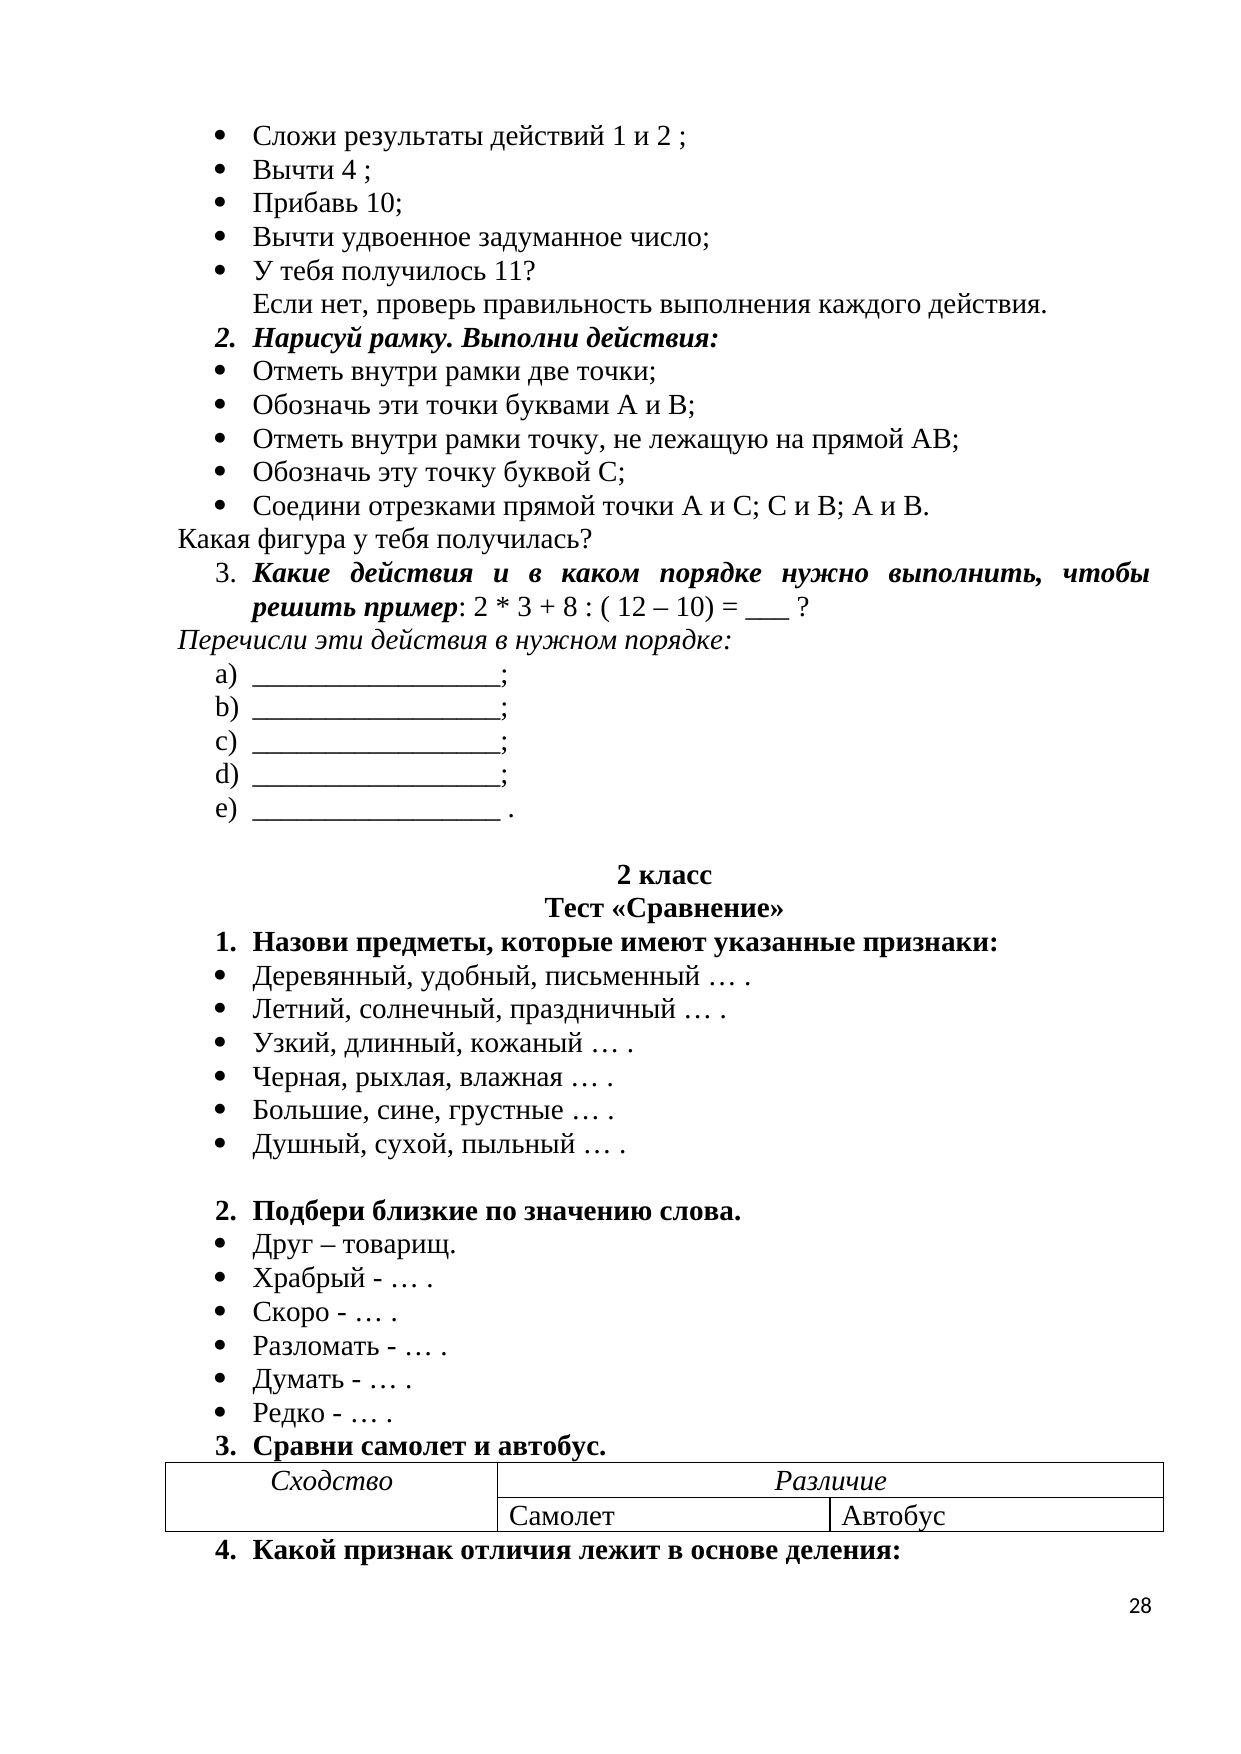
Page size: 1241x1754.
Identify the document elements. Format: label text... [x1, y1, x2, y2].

list Узкий, длинный, кожаный … . [215, 1025, 1152, 1059]
list Назови предметы, которые имеют указанные признаки: [215, 924, 1152, 958]
list Сложи результаты действий 1 и 2 ; [215, 118, 1152, 152]
text 2 класс [177, 857, 1152, 891]
list Нарисуй рамку. Выполни действия: [215, 320, 1152, 353]
list Прибавь 10; [215, 185, 1152, 219]
text Если нет, проверь правильность выполнения каждого действия. [252, 286, 1152, 320]
text Перечисли эти действия в нужном порядке: [177, 622, 1152, 656]
list _________________ . [215, 790, 1152, 823]
list У тебя получилось 11? [215, 253, 1152, 286]
table_header Сходство [166, 1463, 497, 1531]
list Отметь внутри рамки точку, не лежащую на прямой АВ; [215, 421, 1152, 454]
list Редко - … . [215, 1395, 1152, 1428]
list Какой признак отличия лежит в основе деления: [215, 1532, 1152, 1566]
list Обозначь эту точку буквой С; [215, 454, 1152, 488]
list Какие действия и в каком порядке нужно выполнить, чтобы решить пример: 2 * 3 + 8 : ( 12 – 10) = ___ ? [215, 555, 1152, 622]
list Скоро - … . [215, 1294, 1152, 1328]
text Тест «Сравнение» [177, 891, 1152, 924]
list Отметь внутри рамки две точки; [215, 353, 1152, 387]
list Подбери близкие по значению слова. [215, 1193, 1152, 1227]
table_header Различие [498, 1463, 1163, 1497]
table_cell Самолет [498, 1498, 829, 1531]
list Обозначь эти точки буквами А и В; [215, 387, 1152, 421]
table_cell Автобус [831, 1498, 1163, 1531]
list Черная, рыхлая, влажная … . [215, 1059, 1152, 1092]
list _________________; [215, 723, 1152, 756]
list _________________; [215, 756, 1152, 790]
list Сравни самолет и автобус. [215, 1428, 1152, 1462]
list Душный, сухой, пыльный … . [215, 1126, 1152, 1159]
list Летний, солнечный, праздничный … . [215, 991, 1152, 1025]
list Деревянный, удобный, письменный … . [215, 958, 1152, 991]
list Думать - … . [215, 1361, 1152, 1395]
list Друг – товарищ. [215, 1227, 1152, 1260]
list Вычти 4 ; [215, 152, 1152, 185]
list _________________; [215, 689, 1152, 723]
list Храбрый - … . [215, 1260, 1152, 1294]
list Разломать - … . [215, 1328, 1152, 1361]
list _________________; [215, 656, 1152, 689]
text Какая фигура у тебя получилась? [177, 522, 1152, 555]
list Вычти удвоенное задуманное число; [215, 219, 1152, 253]
list Большие, сине, грустные … . [215, 1092, 1152, 1126]
list Соедини отрезками прямой точки А и С; С и В; А и В. [215, 488, 1152, 522]
